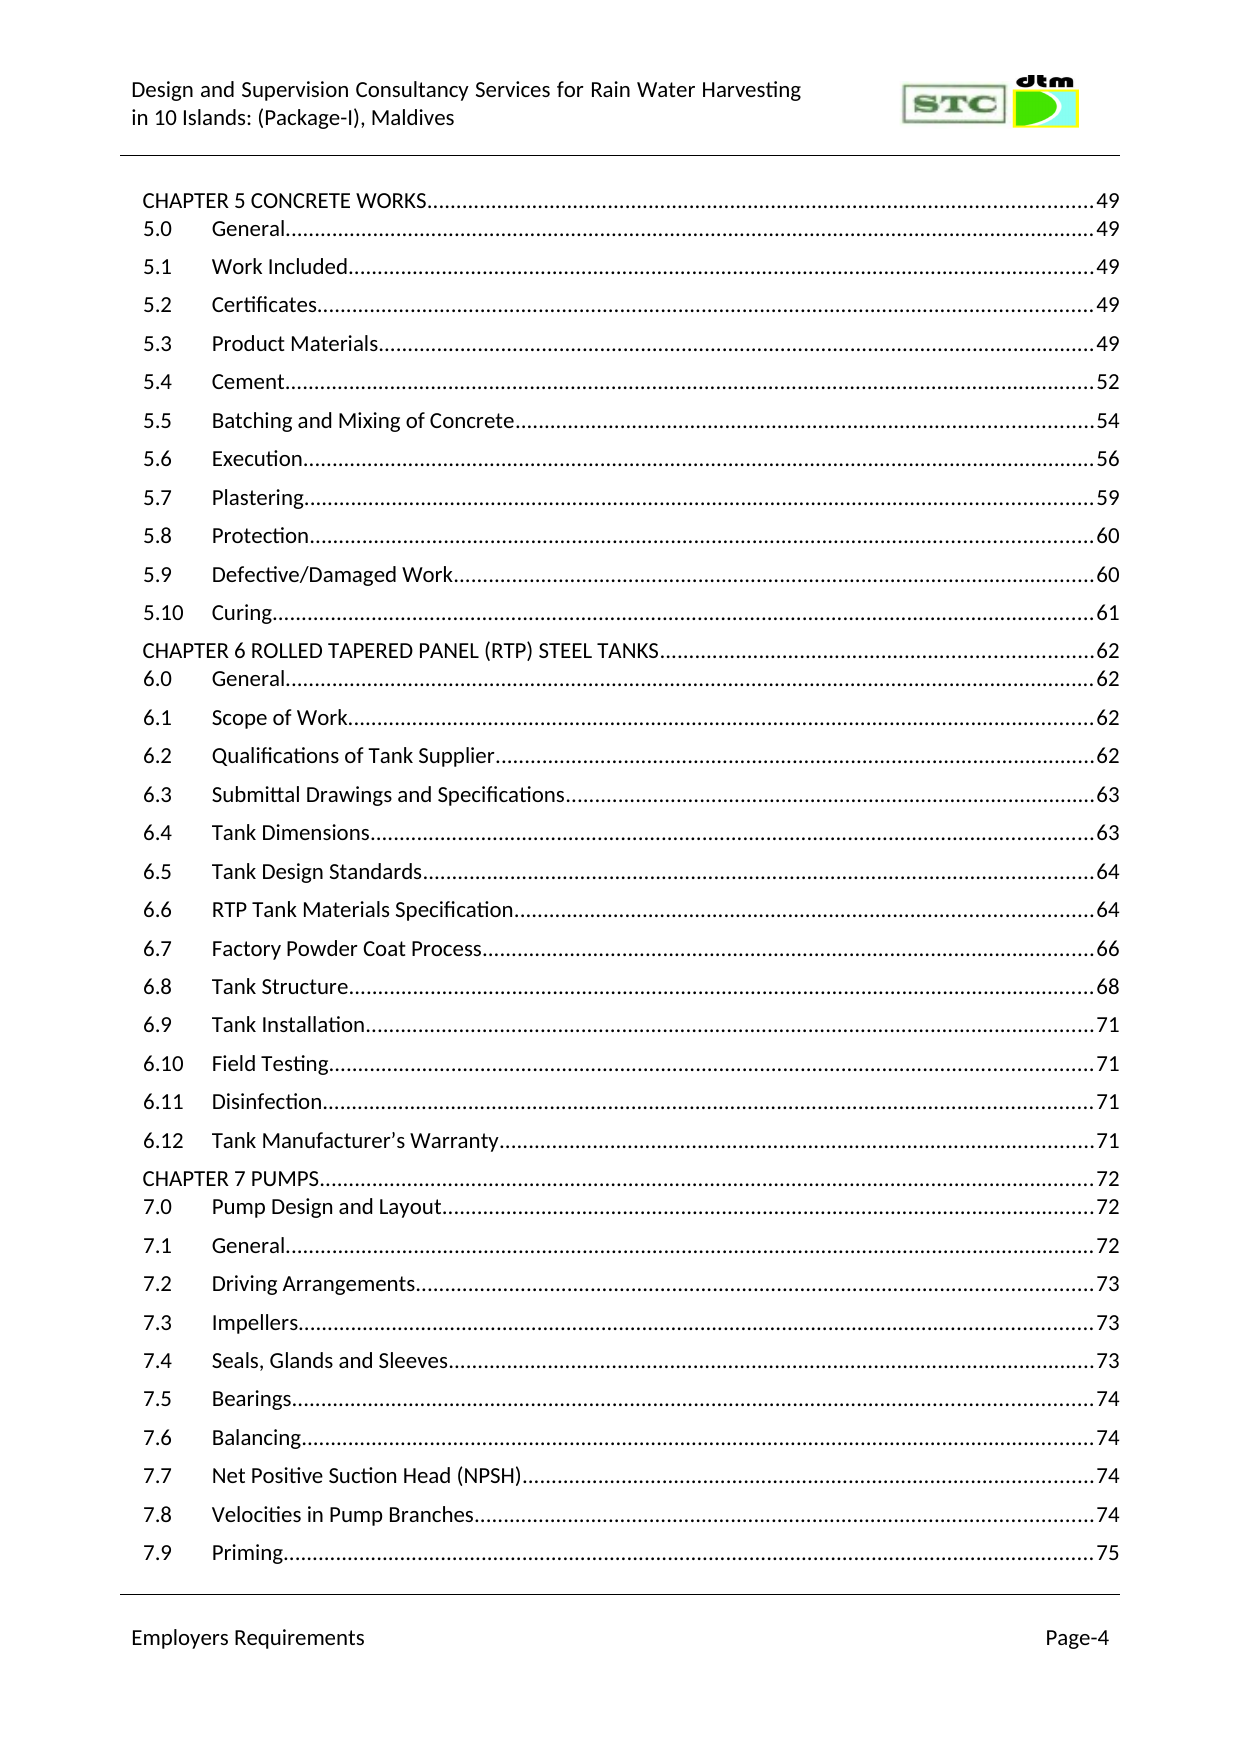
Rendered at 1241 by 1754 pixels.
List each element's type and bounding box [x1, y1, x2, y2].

picture [899, 75, 1079, 129]
